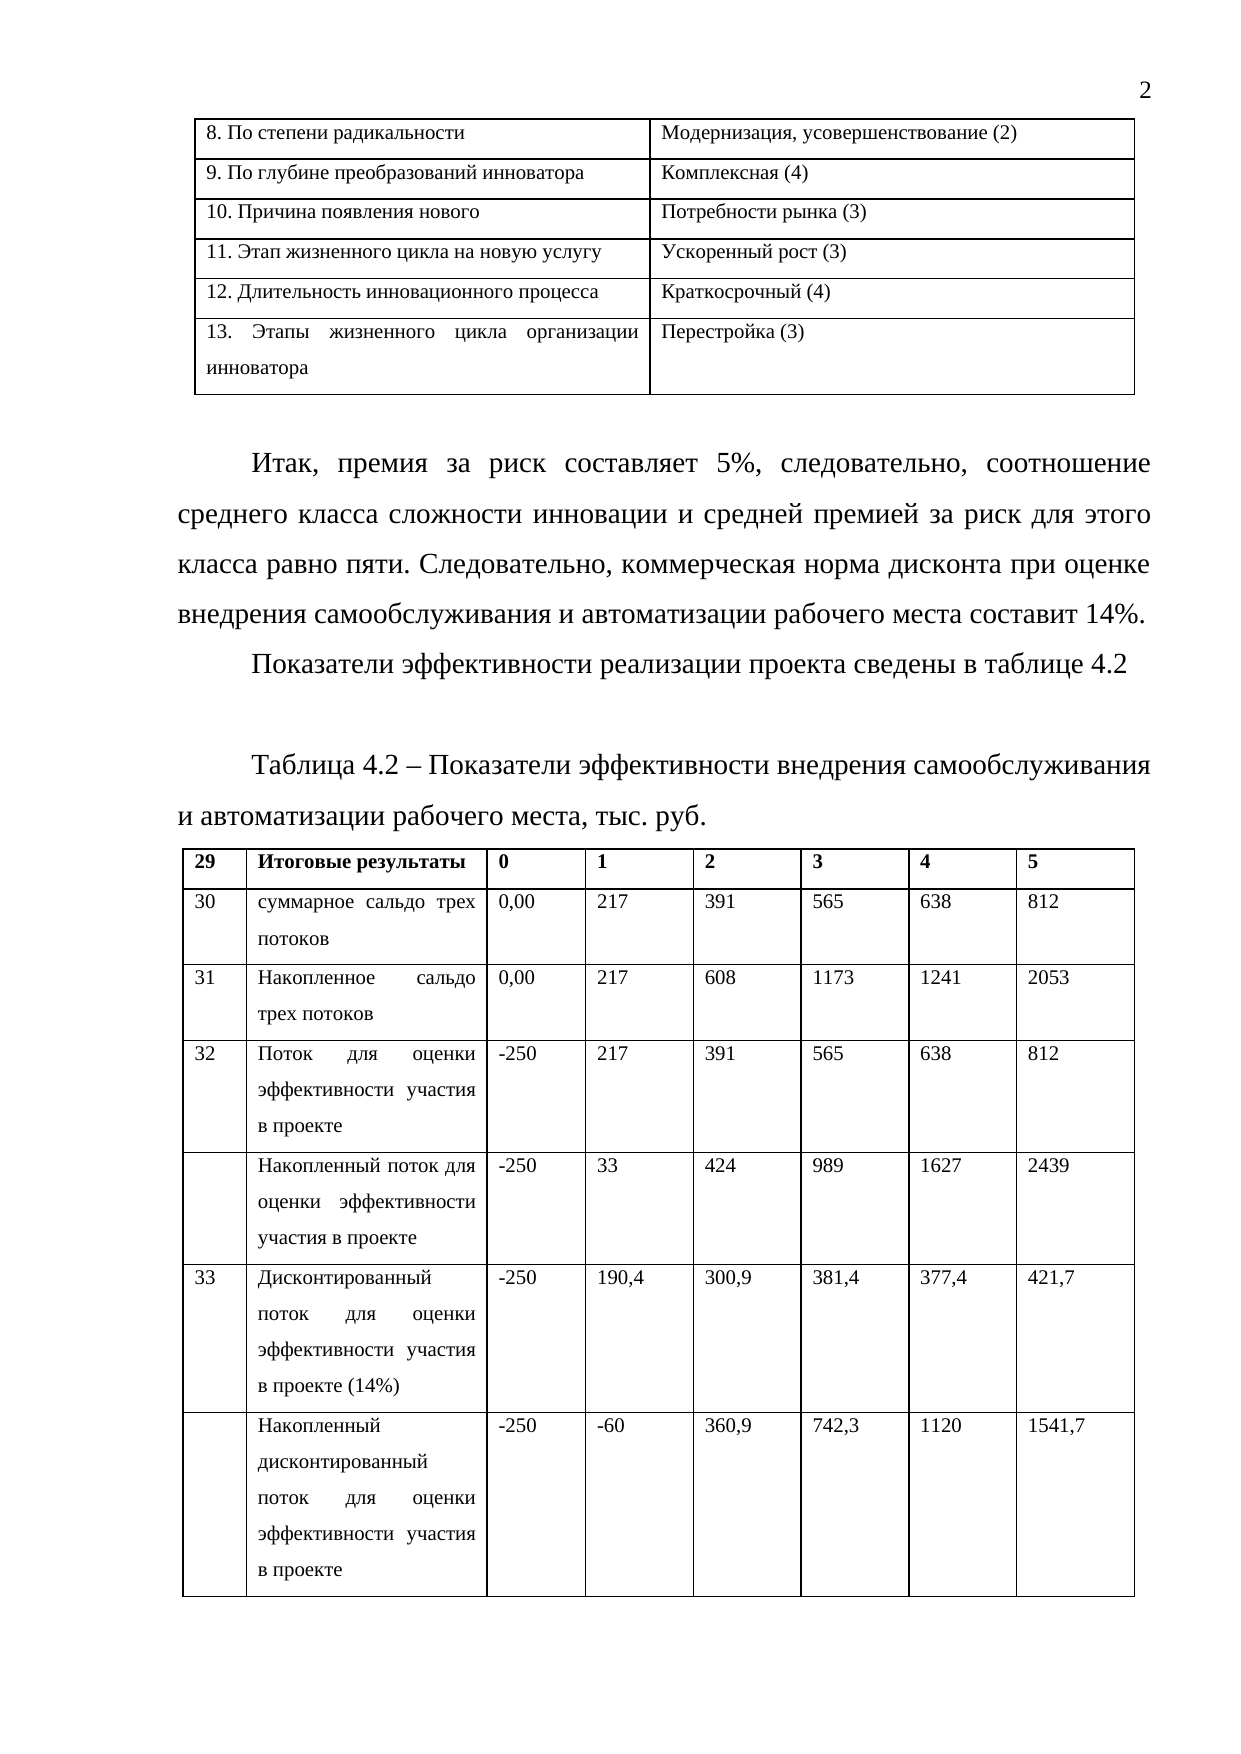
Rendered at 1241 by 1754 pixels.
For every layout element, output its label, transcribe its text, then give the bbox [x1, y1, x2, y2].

table_cell 33 [586, 1153, 693, 1264]
table_cell Дисконтированный поток для оценки эффективности участия в проекте (14%) [247, 1265, 486, 1412]
table_cell 565 [802, 890, 908, 964]
table_cell 742,3 [802, 1413, 908, 1596]
table_cell 9. По глубине преобразований инноватора [196, 160, 649, 198]
table_cell 381,4 [802, 1265, 908, 1412]
table_cell 1541,7 [1017, 1413, 1134, 1596]
table_header Итоговые результаты [247, 850, 486, 888]
table_cell 391 [694, 1041, 800, 1152]
table_cell 217 [586, 890, 693, 964]
table_cell Поток для оценки эффективности участия в проекте [247, 1041, 486, 1152]
table_cell 565 [802, 1041, 908, 1152]
table_cell -250 [488, 1413, 585, 1596]
table_cell 608 [694, 965, 800, 1040]
table_cell 424 [694, 1153, 800, 1264]
table_cell 638 [910, 1041, 1016, 1152]
table_cell 1627 [910, 1153, 1016, 1264]
text Итак, премия за риск составляет 5%, следовательно, соотношение среднего класса сложности инновации и средней премией за риск для этого класса равно пяти. Следовательно, коммерческая норма дисконта при оценке внедрения самообслуживания и автоматизации рабочего места составит 14%. [177, 445, 1152, 630]
table_header 0 [488, 850, 585, 888]
table_cell -250 [488, 1041, 585, 1152]
table_header 2 [694, 850, 800, 888]
table_cell Комплексная (4) [651, 160, 1134, 198]
table_cell 989 [802, 1153, 908, 1264]
table_cell 190,4 [586, 1265, 693, 1412]
table_cell 31 [184, 965, 246, 1040]
table_cell 0,00 [488, 890, 585, 964]
table_cell 11. Этап жизненного цикла на новую услугу [196, 240, 649, 278]
table_cell Накопленный дисконтированный поток для оценки эффективности участия в проекте [247, 1413, 486, 1596]
text Таблица 4.2 – Показатели эффективности внедрения самообслуживания и автоматизации рабочего места, тыс. руб. [177, 747, 1152, 831]
table_cell 10. Причина появления нового [196, 200, 649, 238]
table_cell Накопленный поток для оценки эффективности участия в проекте [247, 1153, 486, 1264]
table_cell [184, 1413, 246, 1596]
table_header 29 [184, 850, 246, 888]
table_cell -250 [488, 1265, 585, 1412]
table_cell 1241 [910, 965, 1016, 1040]
table_cell 2439 [1017, 1153, 1134, 1264]
table_cell 13. Этапы жизненного цикла организации инноватора [196, 319, 649, 393]
table_cell 812 [1017, 1041, 1134, 1152]
table_cell [184, 1153, 246, 1264]
table_cell 300,9 [694, 1265, 800, 1412]
table_cell 0,00 [488, 965, 585, 1040]
table_cell суммарное сальдо трех потоков [247, 890, 486, 964]
table_cell 1173 [802, 965, 908, 1040]
table_cell 33 [184, 1265, 246, 1412]
table_cell 217 [586, 1041, 693, 1152]
table_cell Краткосрочный (4) [651, 279, 1134, 318]
table_header 1 [586, 850, 693, 888]
table_cell -60 [586, 1413, 693, 1596]
table_cell Накопленное сальдо трех потоков [247, 965, 486, 1040]
table_cell 360,9 [694, 1413, 800, 1596]
table_header 5 [1017, 850, 1134, 888]
table_header 4 [910, 850, 1016, 888]
table_cell 30 [184, 890, 246, 964]
table_cell Ускоренный рост (3) [651, 240, 1134, 278]
text Показатели эффективности реализации проекта сведены в таблице 4.2 [177, 647, 1152, 680]
table_cell 1120 [910, 1413, 1016, 1596]
table_cell Модернизация, усовершенствование (2) [651, 120, 1134, 158]
table_cell -250 [488, 1153, 585, 1264]
table_cell 12. Длительность инновационного процесса [196, 279, 649, 318]
table_cell 2053 [1017, 965, 1134, 1040]
table_cell 421,7 [1017, 1265, 1134, 1412]
table_cell 32 [184, 1041, 246, 1152]
table_cell Потребности рынка (3) [651, 200, 1134, 238]
table_cell 217 [586, 965, 693, 1040]
table_header 3 [802, 850, 908, 888]
table_cell 812 [1017, 890, 1134, 964]
table_cell 638 [910, 890, 1016, 964]
table_cell 391 [694, 890, 800, 964]
table_cell 8. По степени радикальности [196, 120, 649, 158]
table_cell Перестройка (3) [651, 319, 1134, 393]
table_cell 377,4 [910, 1265, 1016, 1412]
